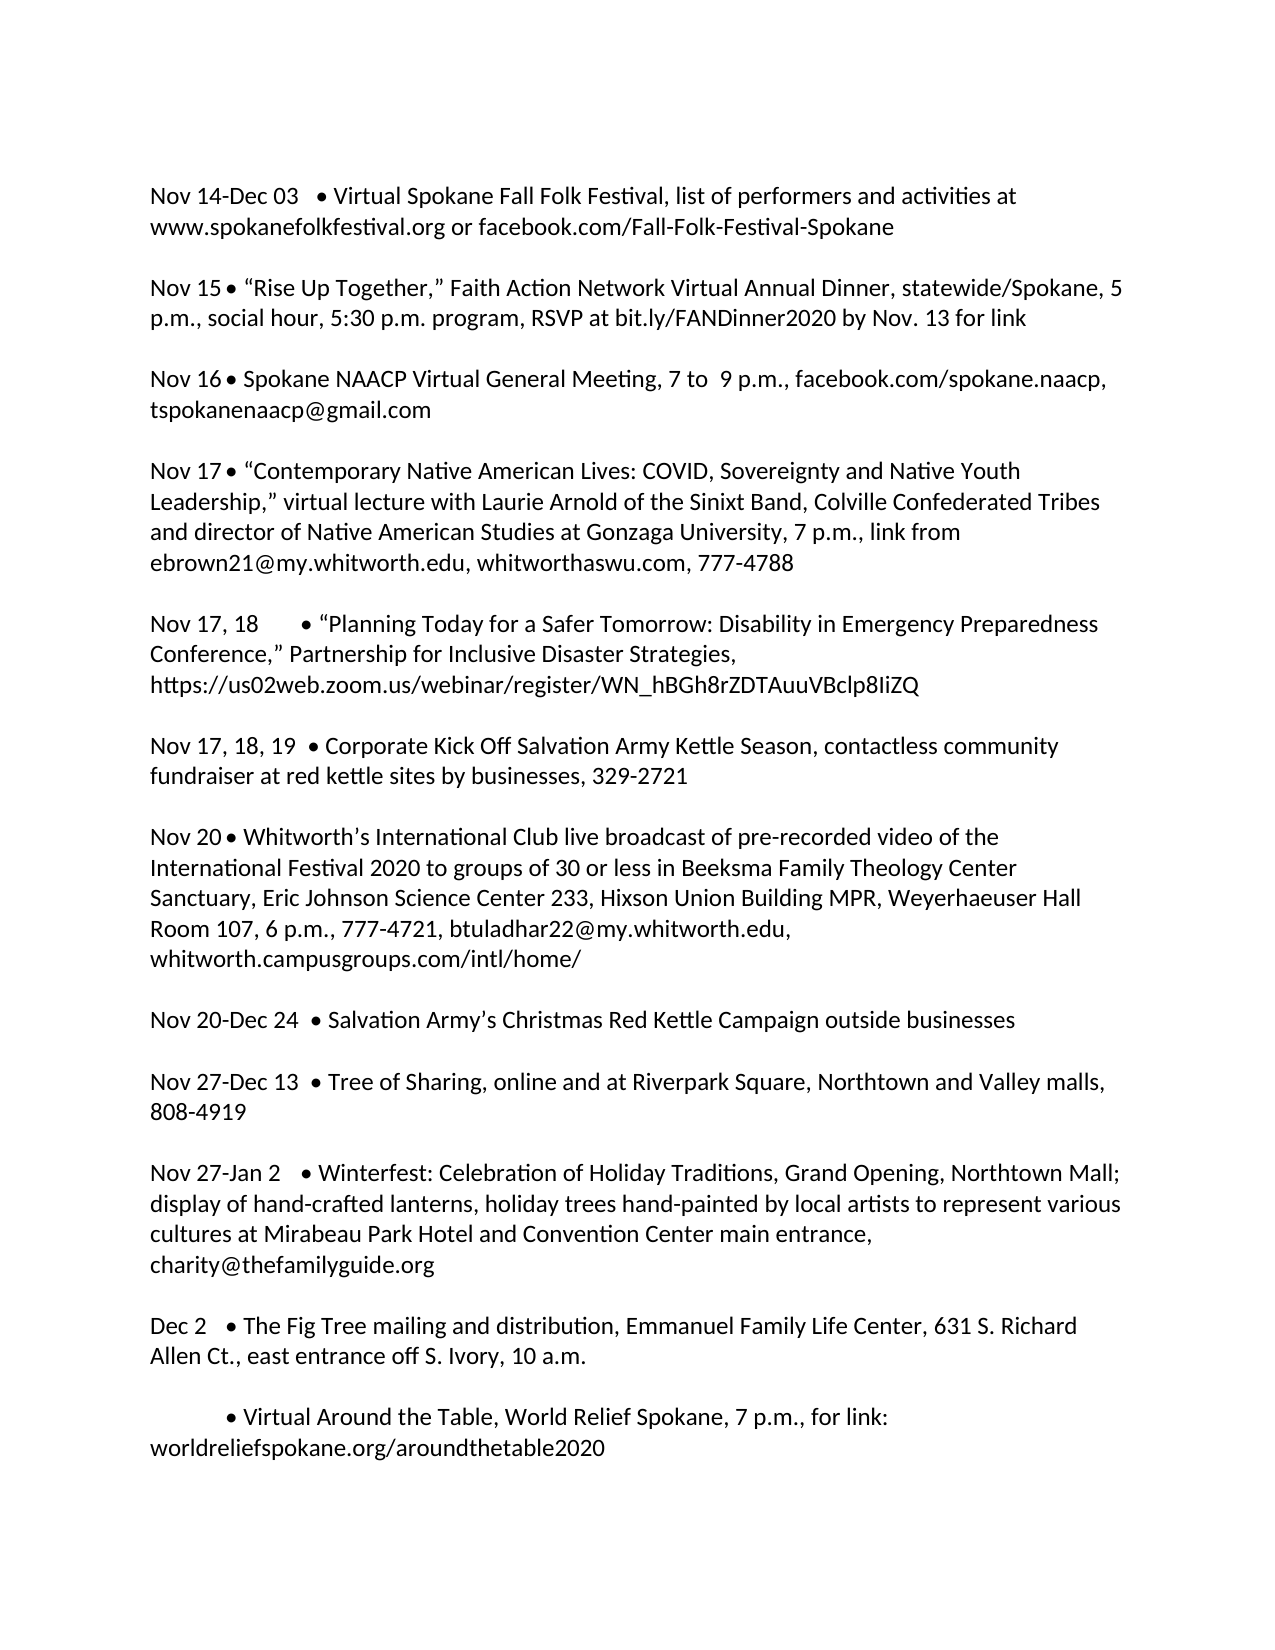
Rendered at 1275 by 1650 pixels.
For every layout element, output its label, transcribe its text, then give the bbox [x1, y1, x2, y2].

text Nov 17 • “Contemporary Native American Lives: COVID, Sovereignty and Native Youth Leadership,” virtual lecture with Laurie Arnold of the Sinixt Band, Colville Confederated Tribes and director of Native American Studies at Gonzaga University, 7 p.m., link from ebrown21@my.whitworth.edu, whitworthaswu.com, 777-4788 [150, 455, 1125, 577]
text Dec 2 • The Fig Tree mailing and distribution, Emmanuel Family Life Center, 631 S. Richard Allen Ct., east entrance off S. Ivory, 10 a.m. [150, 1310, 1125, 1371]
text Nov 14-Dec 03 • Virtual Spokane Fall Folk Festival, list of performers and activities at www.spokanefolkfestival.org or facebook.com/Fall-Folk-Festival-Spokane [150, 181, 1125, 242]
text Nov 27-Dec 13 • Tree of Sharing, online and at Riverpark Square, Northtown and Valley malls, 808-4919 [150, 1066, 1125, 1127]
text Nov 17, 18, 19 • Corporate Kick Off Salvation Army Kettle Season, contactless community fundraiser at red kettle sites by businesses, 329-2721 [150, 730, 1125, 791]
text • Virtual Around the Table, World Relief Spokane, 7 p.m., for link: worldreliefspokane.org/aroundthetable2020 [150, 1401, 1125, 1462]
text Nov 16 • Spokane NAACP Virtual General Meeting, 7 to 9 p.m., facebook.com/spokane.naacp, tspokanenaacp@gmail.com [150, 364, 1125, 425]
text Nov 20 • Whitworth’s International Club live broadcast of pre-recorded video of the International Festival 2020 to groups of 30 or less in Beeksma Family Theology Center Sanctuary, Eric Johnson Science Center 233, Hixson Union Building MPR, Weyerhaeuser Hall Room 107, 6 p.m., 777-4721, btuladhar22@my.whitworth.edu, whitworth.campusgroups.com/intl/home/ [150, 821, 1125, 974]
text Nov 20-Dec 24 • Salvation Army’s Christmas Red Kettle Campaign outside businesses [150, 1004, 1125, 1035]
text Nov 17, 18 • “Planning Today for a Safer Tomorrow: Disability in Emergency Preparedness Conference,” Partnership for Inclusive Disaster Strategies, https://us02web.zoom.us/webinar/register/WN_hBGh8rZDTAuuVBclp8IiZQ [150, 608, 1125, 699]
text Nov 27-Jan 2 • Winterfest: Celebration of Holiday Traditions, Grand Opening, Northtown Mall; display of hand-crafted lanterns, holiday trees hand-painted by local artists to represent various cultures at Mirabeau Park Hotel and Convention Center main entrance, charity@thefamilyguide.org [150, 1157, 1125, 1279]
text Nov 15 • “Rise Up Together,” Faith Action Network Virtual Annual Dinner, statewide/Spokane, 5 p.m., social hour, 5:30 p.m. program, RSVP at bit.ly/FANDinner2020 by Nov. 13 for link [150, 272, 1125, 333]
